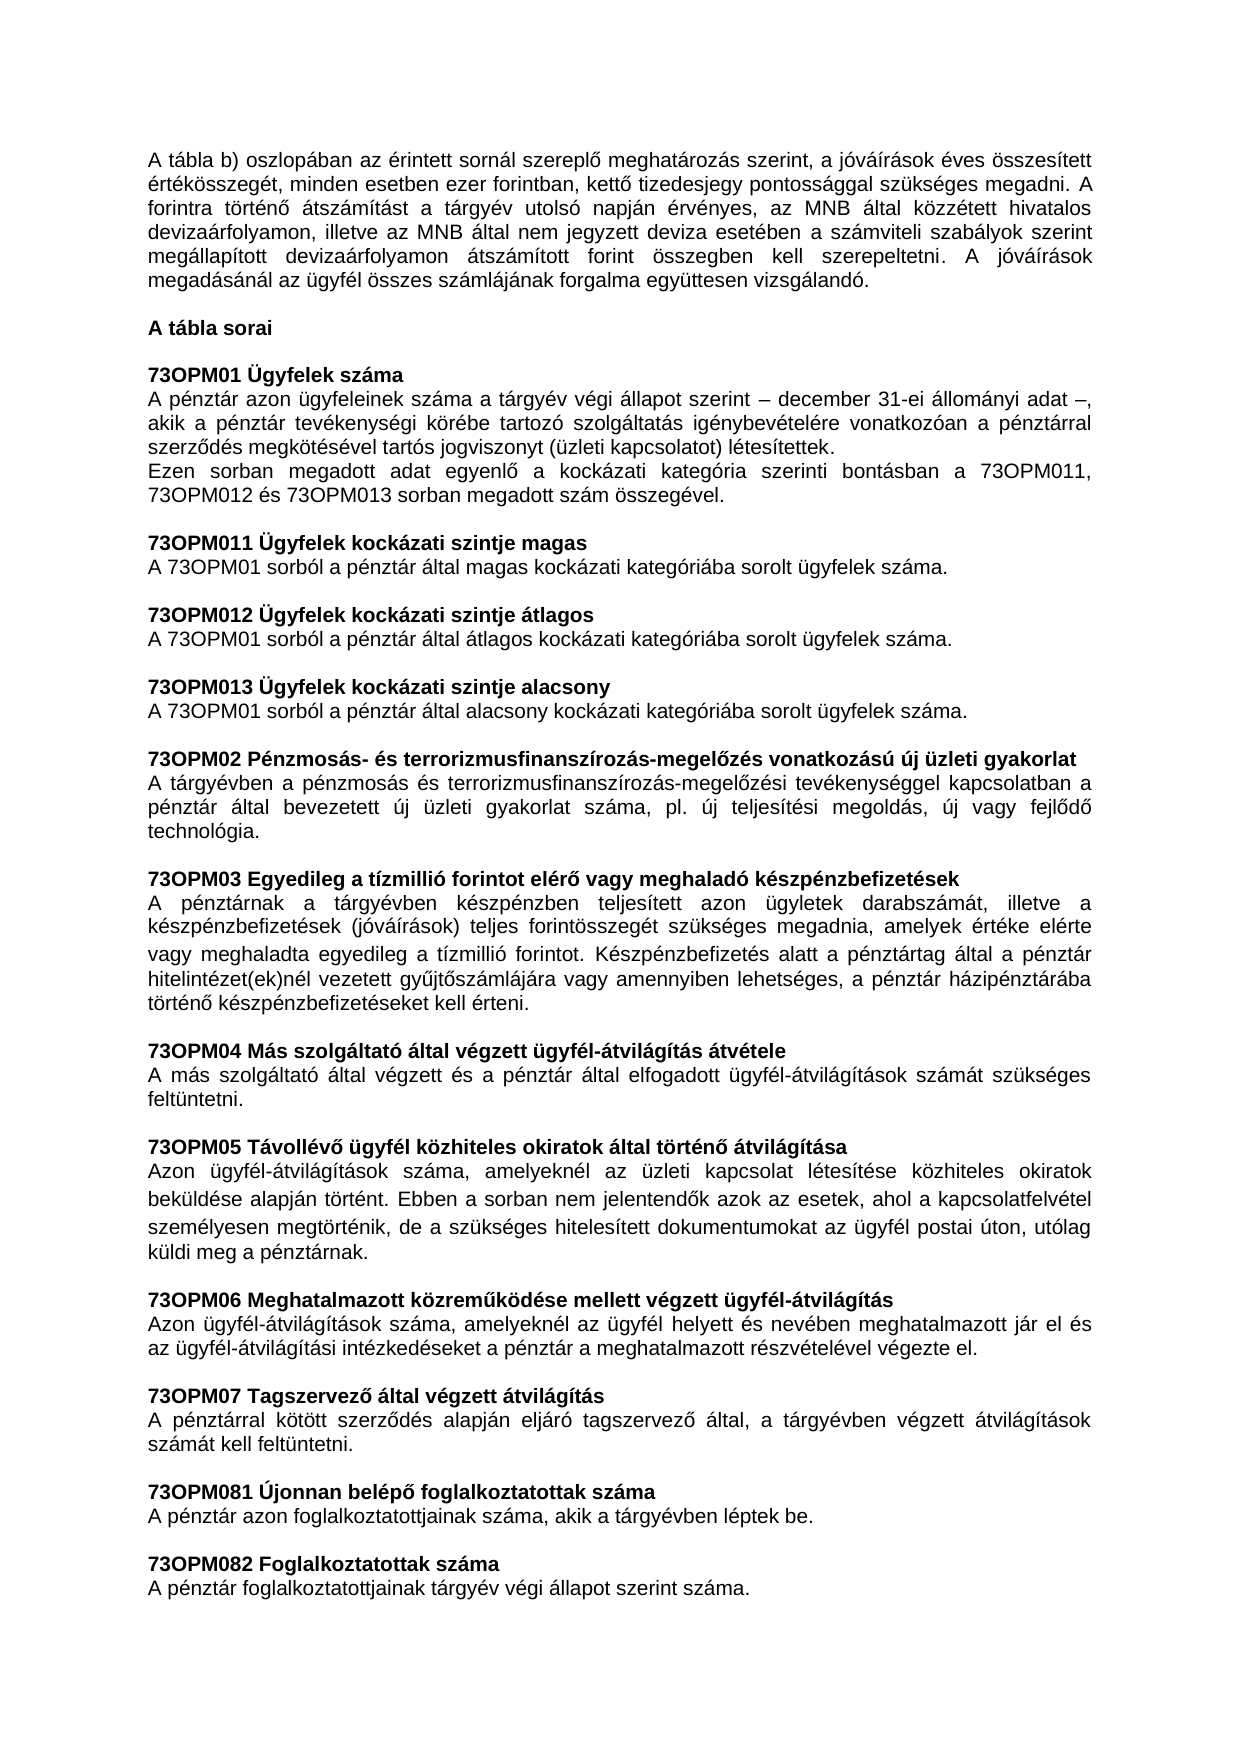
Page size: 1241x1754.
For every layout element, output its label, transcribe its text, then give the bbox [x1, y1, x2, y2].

text Azon ügyfél-átvilágítások száma, amelyeknél az ügyfél helyett és nevében meghatalmazott jár el és az ügyfél-átvilágítási intézkedéseket a pénztár a meghatalmazott részvételével végezte el. [148, 1312, 1093, 1360]
text A pénztárnak a tárgyévben készpénzben teljesített azon ügyletek darabszámát, illetve a készpénzbefizetések (jóváírások) teljes forintösszegét szükséges megadnia, amelyek értéke elérte vagy meghaladta egyedileg a tízmillió forintot. Készpénzbefizetés alatt a pénztártag által a pénztár hitelintézet(ek)nél vezetett gyűjtőszámlájára vagy amennyiben lehetséges, a pénztár házipénztárába történő készpénzbefizetéseket kell érteni. [148, 890, 1093, 1015]
text 73OPM06 Meghatalmazott közreműködése mellett végzett ügyfél-átvilágítás [148, 1288, 1093, 1312]
text 73OPM04 Más szolgáltató által végzett ügyfél-átvilágítás átvétele [148, 1039, 1093, 1063]
text 73OPM011 Ügyfelek kockázati szintje magas [148, 531, 1093, 555]
text 73OPM013 Ügyfelek kockázati szintje alacsony [148, 675, 1093, 699]
text Ezen sorban megadott adat egyenlő a kockázati kategória szerinti bontásban a 73OPM011, 73OPM012 és 73OPM013 sorban megadott szám összegével. [148, 459, 1093, 507]
text A tábla sorai [148, 315, 1093, 339]
text A 73OPM01 sorból a pénztár által alacsony kockázati kategóriába sorolt ügyfelek száma. [148, 699, 1093, 723]
text A pénztár foglalkoztatottjainak tárgyév végi állapot szerint száma. [148, 1576, 1093, 1599]
text Azon ügyfél-átvilágítások száma, amelyeknél az üzleti kapcsolat létesítése közhiteles okiratok beküldése alapján történt. Ebben a sorban nem jelentendők azok az esetek, ahol a kapcsolatfelvétel személyesen megtörténik, de a szükséges hitelesített dokumentumokat az ügyfél postai úton, utólag küldi meg a pénztárnak. [148, 1159, 1093, 1264]
text A 73OPM01 sorból a pénztár által magas kockázati kategóriába sorolt ügyfelek száma. [148, 555, 1093, 579]
text 73OPM012 Ügyfelek kockázati szintje átlagos [148, 603, 1093, 627]
text 73OPM081 Újonnan belépő foglalkoztatottak száma [148, 1480, 1093, 1504]
text A tábla b) oszlopában az érintett sornál szereplő meghatározás szerint, a jóváírások éves összesített értékösszegét, minden esetben ezer forintban, kettő tizedesjegy pontossággal szükséges megadni. A forintra történő átszámítást a tárgyév utolsó napján érvényes, az MNB által közzétett hivatalos devizaárfolyamon, illetve az MNB által nem jegyzett deviza esetében a számviteli szabályok szerint megállapított devizaárfolyamon átszámított forint összegben kell szerepeltetni. A jóváírások megadásánál az ügyfél összes számlájának forgalma együttesen vizsgálandó. [148, 148, 1093, 291]
text A más szolgáltató által végzett és a pénztár által elfogadott ügyfél-átvilágítások számát szükséges feltüntetni. [148, 1063, 1093, 1111]
text A tárgyévben a pénzmosás és terrorizmusfinanszírozás-megelőzési tevékenységgel kapcsolatban a pénztár által bevezetett új üzleti gyakorlat száma, pl. új teljesítési megoldás, új vagy fejlődő technológia. [148, 771, 1093, 842]
text A pénztár azon foglalkoztatottjainak száma, akik a tárgyévben léptek be. [148, 1504, 1093, 1528]
text 73OPM03 Egyedileg a tízmillió forintot elérő vagy meghaladó készpénzbefizetések [148, 866, 1093, 890]
text A pénztár azon ügyfeleinek száma a tárgyév végi állapot szerint – december 31-ei állományi adat –, akik a pénztár tevékenységi körébe tartozó szolgáltatás igénybevételére vonatkozóan a pénztárral szerződés megkötésével tartós jogviszonyt (üzleti kapcsolatot) létesítettek. [148, 387, 1093, 459]
text 73OPM02 Pénzmosás- és terrorizmusfinanszírozás-megelőzés vonatkozású új üzleti gyakorlat [148, 747, 1093, 771]
text 73OPM07 Tagszervező által végzett átvilágítás [148, 1384, 1093, 1408]
text A pénztárral kötött szerződés alapján eljáró tagszervező által, a tárgyévben végzett átvilágítások számát kell feltüntetni. [148, 1408, 1093, 1456]
text 73OPM01 Ügyfelek száma [148, 363, 1093, 387]
text 73OPM05 Távollévő ügyfél közhiteles okiratok által történő átvilágítása [148, 1135, 1093, 1159]
text 73OPM082 Foglalkoztatottak száma [148, 1552, 1093, 1576]
text A 73OPM01 sorból a pénztár által átlagos kockázati kategóriába sorolt ügyfelek száma. [148, 627, 1093, 651]
